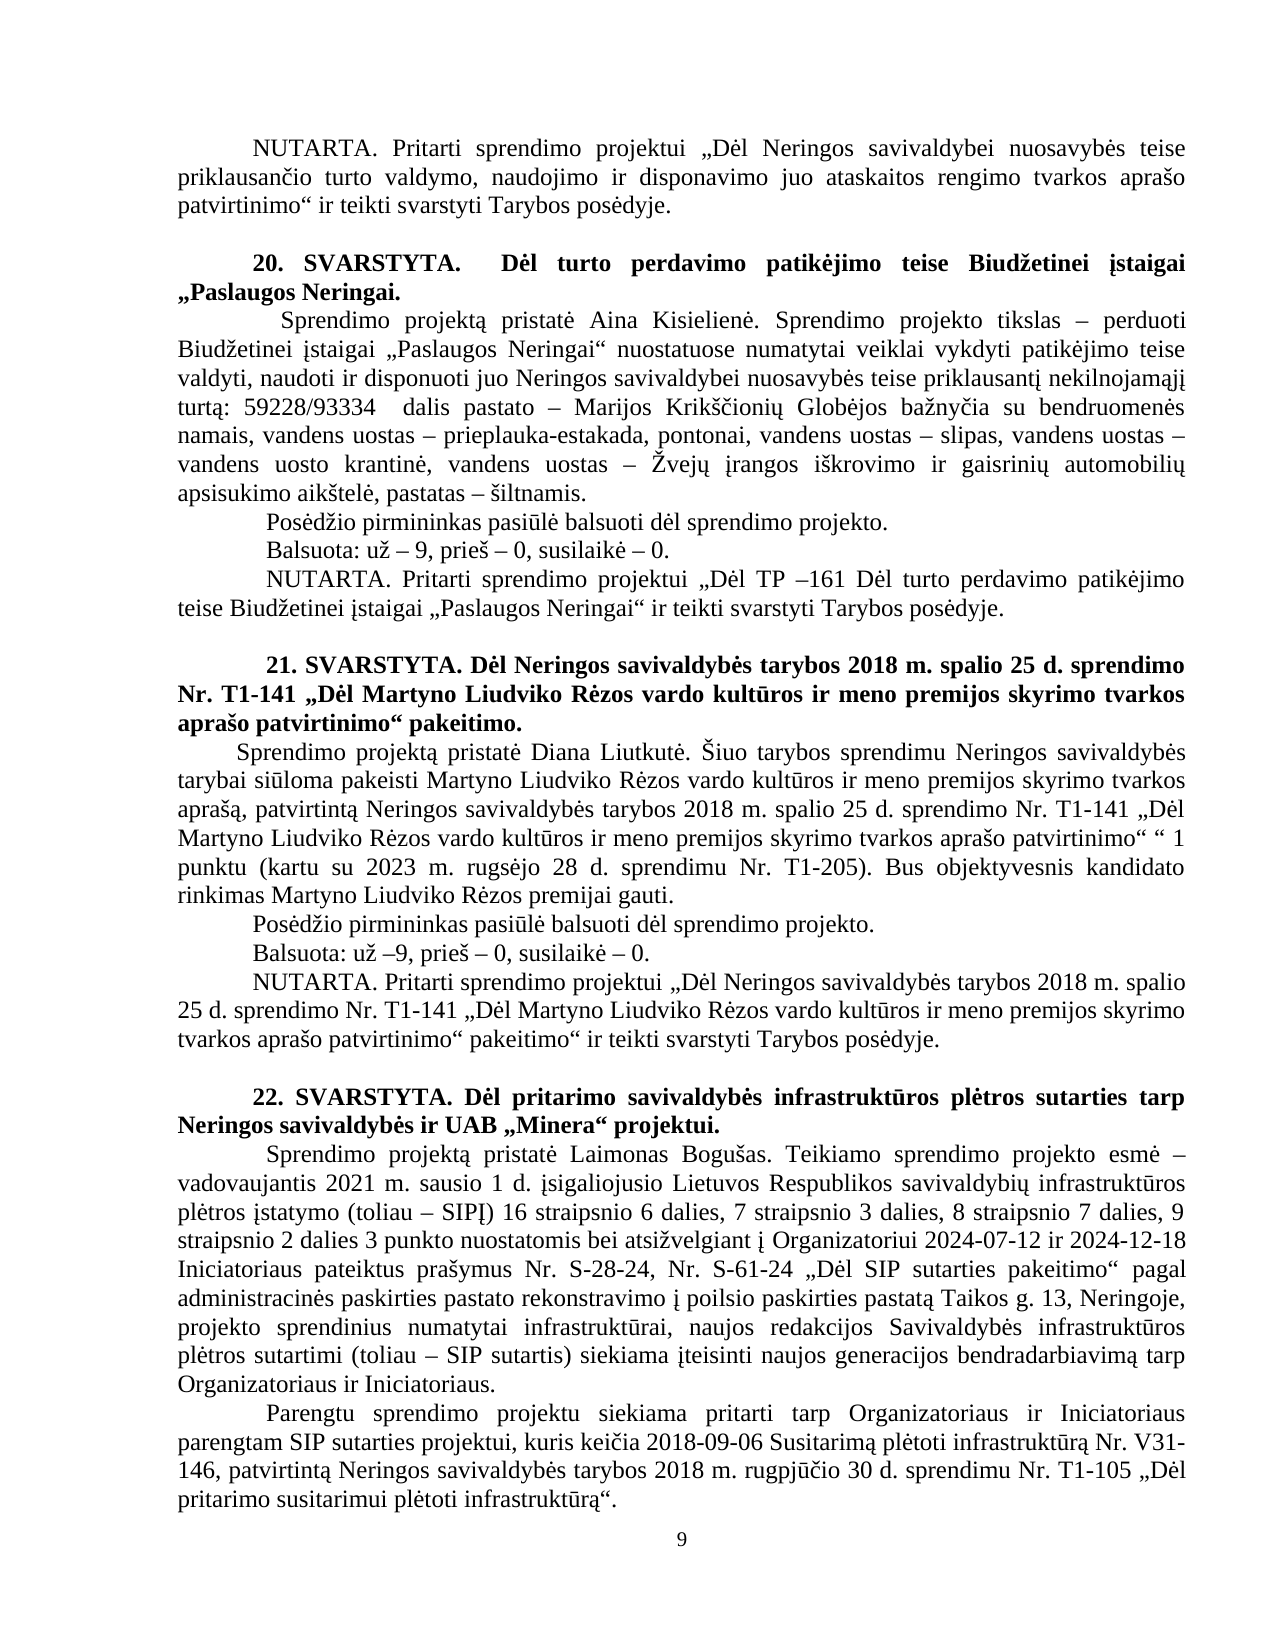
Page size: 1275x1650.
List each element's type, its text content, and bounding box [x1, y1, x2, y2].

text Balsuota: už – 9, prieš – 0, susilaikė – 0. [177, 535, 1186, 564]
text Parengtu sprendimo projektu siekiama pritarti tarp Organizatoriaus ir Iniciatoriaus parengtam SIP sutarties projektui, kuris keičia 2018-09-06 Susitarimą plėtoti infrastruktūrą Nr. V31-146, patvirtintą Neringos savivaldybės tarybos 2018 m. rugpjūčio 30 d. sprendimu Nr. T1-105 „Dėl pritarimo susitarimui plėtoti infrastruktūrą“. [177, 1398, 1186, 1513]
text Posėdžio pirmininkas pasiūlė balsuoti dėl sprendimo projekto. [177, 909, 1186, 938]
text NUTARTA. Pritarti sprendimo projektui „Dėl Neringos savivaldybei nuosavybės teise priklausančio turto valdymo, naudojimo ir disponavimo juo ataskaitos rengimo tvarkos aprašo patvirtinimo“ ir teikti svarstyti Tarybos posėdyje. [177, 133, 1186, 219]
text Sprendimo projektą pristatė Aina Kisielienė. Sprendimo projekto tikslas – perduoti Biudžetinei įstaigai „Paslaugos Neringai“ nuostatuose numatytai veiklai vykdyti patikėjimo teise valdyti, naudoti ir disponuoti juo Neringos savivaldybei nuosavybės teise priklausantį nekilnojamąjį turtą: 59228/93334 dalis pastato – Marijos Krikščionių Globėjos bažnyčia su bendruomenės namais, vandens uostas – prieplauka-estakada, pontonai, vandens uostas – slipas, vandens uostas – vandens uosto krantinė, vandens uostas – Žvejų įrangos iškrovimo ir gaisrinių automobilių apsisukimo aikštelė, pastatas – šiltnamis. [177, 305, 1186, 507]
text NUTARTA. Pritarti sprendimo projektui „Dėl Neringos savivaldybės tarybos 2018 m. spalio 25 d. sprendimo Nr. T1-141 „Dėl Martyno Liudviko Rėzos vardo kultūros ir meno premijos skyrimo tvarkos aprašo patvirtinimo“ pakeitimo“ ir teikti svarstyti Tarybos posėdyje. [177, 967, 1186, 1053]
text NUTARTA. Pritarti sprendimo projektui „Dėl TP –161 Dėl turto perdavimo patikėjimo teise Biudžetinei įstaigai „Paslaugos Neringai“ ir teikti svarstyti Tarybos posėdyje. [177, 564, 1186, 622]
text Sprendimo projektą pristatė Diana Liutkutė. Šiuo tarybos sprendimu Neringos savivaldybės tarybai siūloma pakeisti Martyno Liudviko Rėzos vardo kultūros ir meno premijos skyrimo tvarkos aprašą, patvirtintą Neringos savivaldybės tarybos 2018 m. spalio 25 d. sprendimo Nr. T1-141 „Dėl Martyno Liudviko Rėzos vardo kultūros ir meno premijos skyrimo tvarkos aprašo patvirtinimo“ “ 1 punktu (kartu su 2023 m. rugsėjo 28 d. sprendimu Nr. T1-205). Bus objektyvesnis kandidato rinkimas Martyno Liudviko Rėzos premijai gauti. [177, 737, 1186, 909]
text Posėdžio pirmininkas pasiūlė balsuoti dėl sprendimo projekto. [177, 507, 1186, 535]
text 21. SVARSTYTA. Dėl Neringos savivaldybės tarybos 2018 m. spalio 25 d. sprendimo Nr. T1-141 „Dėl Martyno Liudviko Rėzos vardo kultūros ir meno premijos skyrimo tvarkos aprašo patvirtinimo“ pakeitimo. [177, 650, 1186, 737]
text Sprendimo projektą pristatė Laimonas Bogušas. Teikiamo sprendimo projekto esmė – vadovaujantis 2021 m. sausio 1 d. įsigaliojusio Lietuvos Respublikos savivaldybių infrastruktūros plėtros įstatymo (toliau – SIPĮ) 16 straipsnio 6 dalies, 7 straipsnio 3 dalies, 8 straipsnio 7 dalies, 9 straipsnio 2 dalies 3 punkto nuostatomis bei atsižvelgiant į Organizatoriui 2024-07-12 ir 2024-12-18 Iniciatoriaus pateiktus prašymus Nr. S-28-24, Nr. S-61-24 „Dėl SIP sutarties pakeitimo“ pagal administracinės paskirties pastato rekonstravimo į poilsio paskirties pastatą Taikos g. 13, Neringoje, projekto sprendinius numatytai infrastruktūrai, naujos redakcijos Savivaldybės infrastruktūros plėtros sutartimi (toliau – SIP sutartis) siekiama įteisinti naujos generacijos bendradarbiavimą tarp Organizatoriaus ir Iniciatoriaus. [177, 1139, 1186, 1398]
text 22. SVARSTYTA. Dėl pritarimo savivaldybės infrastruktūros plėtros sutarties tarp Neringos savivaldybės ir UAB „Minera“ projektui. [177, 1082, 1186, 1139]
text 20. SVARSTYTA. Dėl turto perdavimo patikėjimo teise Biudžetinei įstaigai „Paslaugos Neringai. [177, 248, 1186, 305]
text Balsuota: už –9, prieš – 0, susilaikė – 0. [177, 938, 1186, 967]
